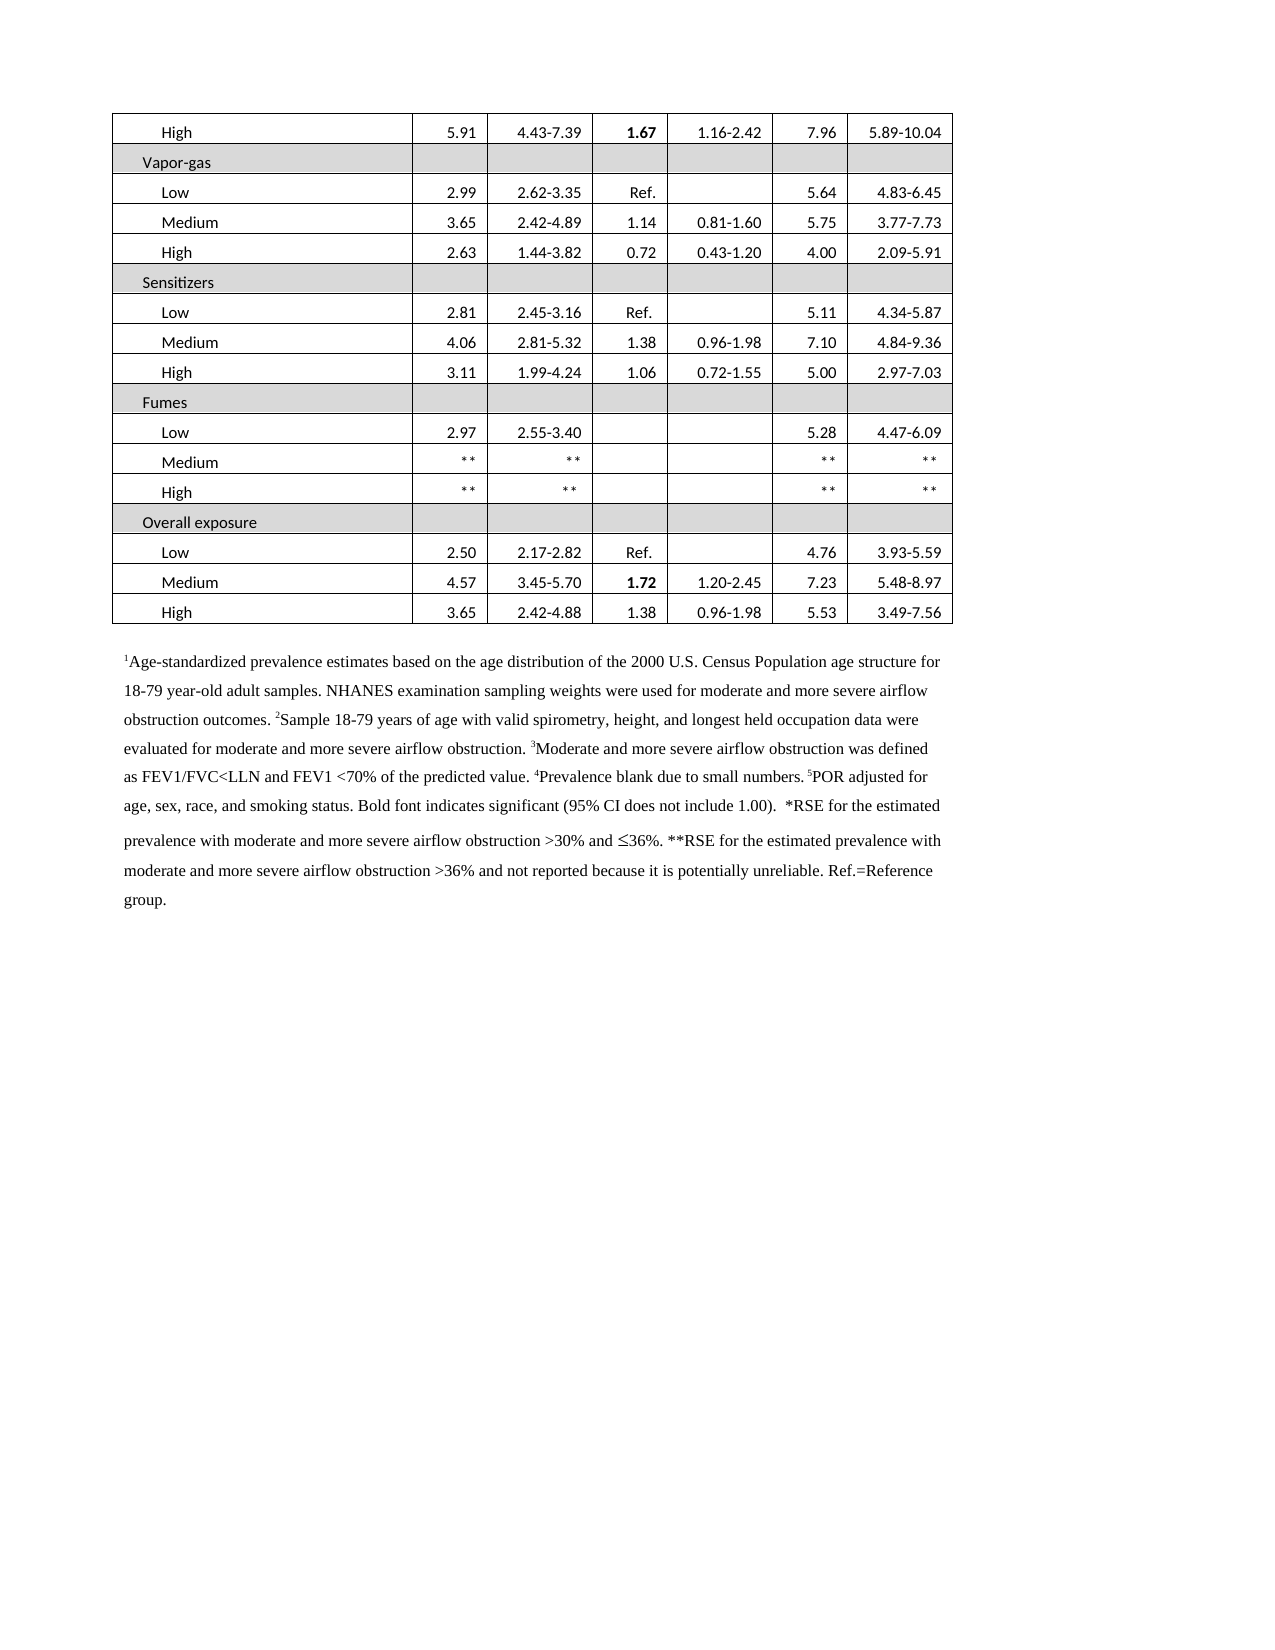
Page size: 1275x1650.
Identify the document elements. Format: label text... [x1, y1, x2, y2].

table_cell 5.28 [773, 414, 847, 442]
table_cell Overall exposure [113, 504, 412, 532]
table_cell [413, 384, 487, 412]
table_cell 4.84-9.36 [848, 324, 952, 352]
table_cell High [113, 354, 412, 382]
table_cell 2.09-5.91 [848, 234, 952, 262]
table_cell 3.49-7.56 [848, 594, 952, 622]
table_cell 0.96-1.98 [668, 594, 772, 622]
table_cell 2.62-3.35 [488, 174, 592, 202]
table_cell 5.11 [773, 294, 847, 322]
table_cell [668, 174, 772, 202]
table_cell Low [113, 174, 412, 202]
table_cell Ref. [593, 534, 667, 562]
table_cell Vapor-gas [113, 144, 412, 172]
table_cell ** [848, 444, 952, 472]
table_cell ** [413, 444, 487, 472]
table_cell [848, 264, 952, 292]
table_cell 1.20-2.45 [668, 564, 772, 592]
table_cell [488, 384, 592, 412]
table_cell ** [488, 474, 592, 502]
table_cell 7.23 [773, 564, 847, 592]
table_cell Low [113, 294, 412, 322]
table_cell 1Age-standardized prevalence estimates based on the age distribution of the 2000 U.S. Census Population age structure for 18-79 year-old adult samples. NHANES examination sampling weights were used for moderate and more severe airflow obstruction outcomes. 2Sample 18-79 years of age with valid spirometry, height, and longest held occupation data were evaluated for moderate and more severe airflow obstruction. 3Moderate and more severe airflow obstruction was defined as FEV1/FVC<LLN and FEV1 <70% of the predicted value. 4Prevalence blank due to small numbers. 5POR adjusted for age, sex, race, and smoking status. Bold font indicates significant (95% CI does not include 1.00). *RSE for the estimated prevalence with moderate and more severe airflow obstruction >30% and ≤36%. **RSE for the estimated prevalence with moderate and more severe airflow obstruction >36% and not reported because it is potentially unreliable. Ref.=Reference group. [113, 624, 952, 922]
table_cell [413, 264, 487, 292]
table_cell [668, 504, 772, 532]
table_cell Low [113, 414, 412, 442]
table_cell 3.65 [413, 204, 487, 232]
table_cell 1.99-4.24 [488, 354, 592, 382]
table_cell 4.34-5.87 [848, 294, 952, 322]
table_cell 3.11 [413, 354, 487, 382]
table_cell [668, 384, 772, 412]
table_cell [593, 504, 667, 532]
table_cell 4.76 [773, 534, 847, 562]
table_cell 5.00 [773, 354, 847, 382]
table_cell 1.44-3.82 [488, 234, 592, 262]
table_cell 2.17-2.82 [488, 534, 592, 562]
table_cell [773, 504, 847, 532]
table_cell 4.83-6.45 [848, 174, 952, 202]
table_cell 1.14 [593, 204, 667, 232]
table_cell 1.67 [593, 114, 667, 142]
table_cell [413, 144, 487, 172]
table_cell 4.06 [413, 324, 487, 352]
table_cell 2.45-3.16 [488, 294, 592, 322]
table_cell 1.06 [593, 354, 667, 382]
table_cell 2.55-3.40 [488, 414, 592, 442]
table_cell [668, 444, 772, 472]
table_cell [593, 384, 667, 412]
table_cell [593, 144, 667, 172]
table_cell [488, 504, 592, 532]
table_cell 0.72 [593, 234, 667, 262]
table_cell [488, 144, 592, 172]
table_cell 3.65 [413, 594, 487, 622]
table_cell Ref. [593, 294, 667, 322]
table_cell 4.47-6.09 [848, 414, 952, 442]
table_cell [593, 474, 667, 502]
table_cell Medium [113, 204, 412, 232]
table_cell 7.10 [773, 324, 847, 352]
table_cell [848, 504, 952, 532]
table_cell [668, 534, 772, 562]
table_cell 7.96 [773, 114, 847, 142]
table_cell ** [773, 474, 847, 502]
table_cell 2.97 [413, 414, 487, 442]
table_cell ** [413, 474, 487, 502]
table_cell [593, 414, 667, 442]
table_cell 1.38 [593, 594, 667, 622]
table_cell 5.89-10.04 [848, 114, 952, 142]
table_cell 4.43-7.39 [488, 114, 592, 142]
table_cell High [113, 114, 412, 142]
table_cell Ref. [593, 174, 667, 202]
table_cell 2.42-4.89 [488, 204, 592, 232]
table_cell 2.50 [413, 534, 487, 562]
table_cell ** [488, 444, 592, 472]
table_cell 2.99 [413, 174, 487, 202]
table_cell [668, 294, 772, 322]
table_cell 3.45-5.70 [488, 564, 592, 592]
table_cell High [113, 234, 412, 262]
table_cell High [113, 594, 412, 622]
table_cell 5.53 [773, 594, 847, 622]
table_cell 0.43-1.20 [668, 234, 772, 262]
table_cell 5.91 [413, 114, 487, 142]
table_cell [413, 504, 487, 532]
table_cell 3.93-5.59 [848, 534, 952, 562]
table_cell 0.96-1.98 [668, 324, 772, 352]
table_cell ** [773, 444, 847, 472]
table_cell 2.81-5.32 [488, 324, 592, 352]
table_cell [593, 264, 667, 292]
table_cell 1.72 [593, 564, 667, 592]
table_cell Medium [113, 444, 412, 472]
table_cell 5.64 [773, 174, 847, 202]
table_cell [773, 264, 847, 292]
table_cell 3.77-7.73 [848, 204, 952, 232]
table_cell [773, 384, 847, 412]
table_cell 0.72-1.55 [668, 354, 772, 382]
table_cell [593, 444, 667, 472]
table_cell [848, 144, 952, 172]
table_cell [488, 264, 592, 292]
table_cell Medium [113, 324, 412, 352]
table_cell 5.48-8.97 [848, 564, 952, 592]
table_cell [668, 144, 772, 172]
table_cell [668, 264, 772, 292]
table_cell 0.81-1.60 [668, 204, 772, 232]
table_cell [773, 144, 847, 172]
table_cell [668, 414, 772, 442]
table_cell High [113, 474, 412, 502]
table_cell 2.42-4.88 [488, 594, 592, 622]
table_cell ** [848, 474, 952, 502]
table_cell 2.97-7.03 [848, 354, 952, 382]
table_cell Sensitizers [113, 264, 412, 292]
table_cell 5.75 [773, 204, 847, 232]
table_cell Low [113, 534, 412, 562]
table_cell [668, 474, 772, 502]
table_cell 2.63 [413, 234, 487, 262]
table_cell Medium [113, 564, 412, 592]
table_cell 2.81 [413, 294, 487, 322]
table_cell [848, 384, 952, 412]
table_cell Fumes [113, 384, 412, 412]
table_cell 1.16-2.42 [668, 114, 772, 142]
table_cell 4.00 [773, 234, 847, 262]
table_cell 1.38 [593, 324, 667, 352]
table_cell 4.57 [413, 564, 487, 592]
